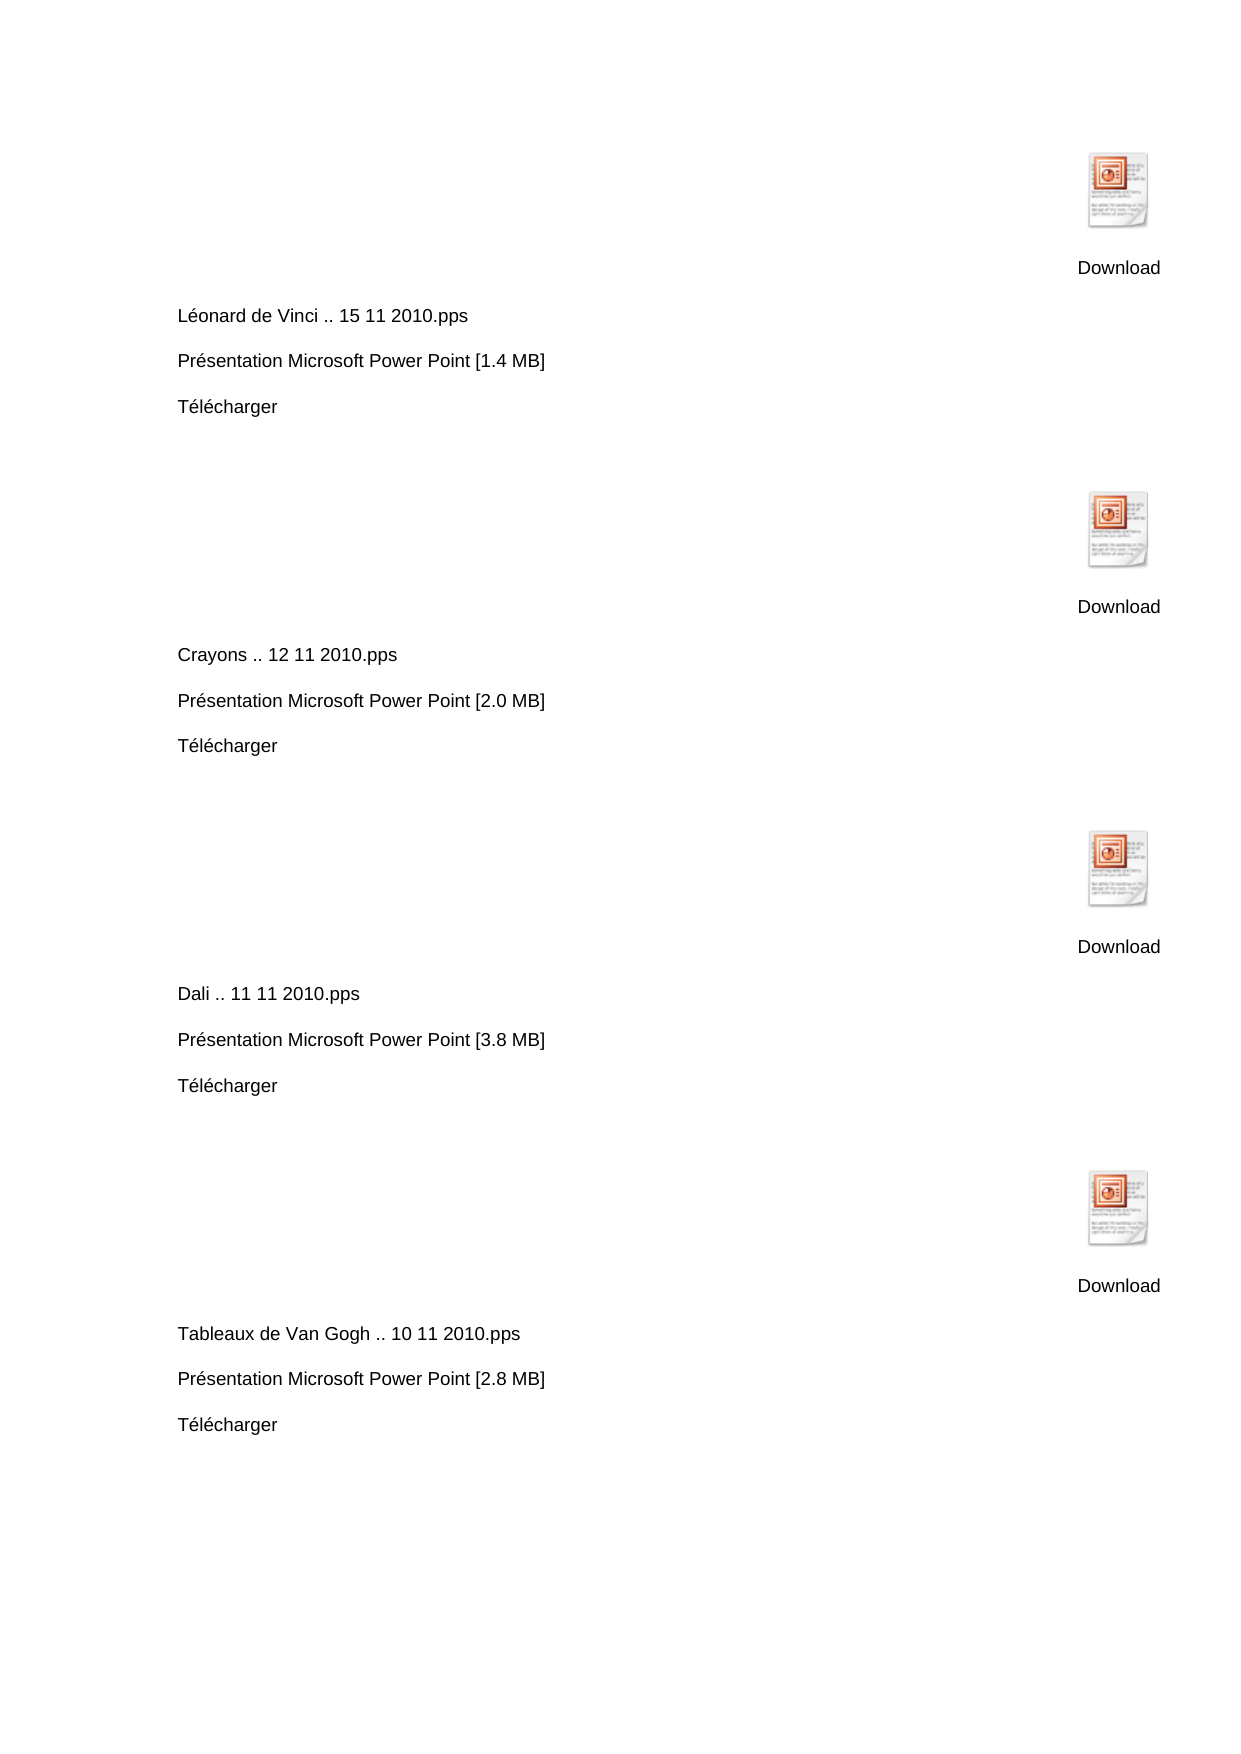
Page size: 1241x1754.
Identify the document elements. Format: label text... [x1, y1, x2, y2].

text Présentation Microsoft Power Point [3.8 MB] [177, 1029, 1063, 1050]
picture [1077, 827, 1157, 908]
text Crayons .. 12 11 2010.pps [177, 644, 1063, 665]
table_cell Download [1076, 934, 1168, 983]
text Léonard de Vinci .. 15 11 2010.pps [177, 304, 1063, 326]
text Télécharger [177, 1074, 1063, 1096]
table_header [1076, 487, 1168, 594]
text Tableaux de Van Gogh .. 10 11 2010.pps [177, 1323, 1063, 1344]
table_header [1076, 1166, 1168, 1273]
text Présentation Microsoft Power Point [1.4 MB] [177, 350, 1063, 372]
picture [1077, 488, 1157, 569]
table_header [1076, 826, 1168, 934]
picture [1077, 149, 1157, 229]
text Présentation Microsoft Power Point [2.8 MB] [177, 1368, 1063, 1390]
text Télécharger [177, 1414, 1063, 1435]
picture [1077, 1167, 1157, 1247]
table_cell Download [1076, 1273, 1168, 1323]
text Dali .. 11 11 2010.pps [177, 983, 1063, 1005]
text Télécharger [177, 396, 1063, 417]
table_cell Download [1076, 595, 1168, 644]
table_cell Download [1076, 255, 1168, 304]
text Télécharger [177, 735, 1063, 757]
table_header [1076, 148, 1168, 255]
text Présentation Microsoft Power Point [2.0 MB] [177, 689, 1063, 711]
